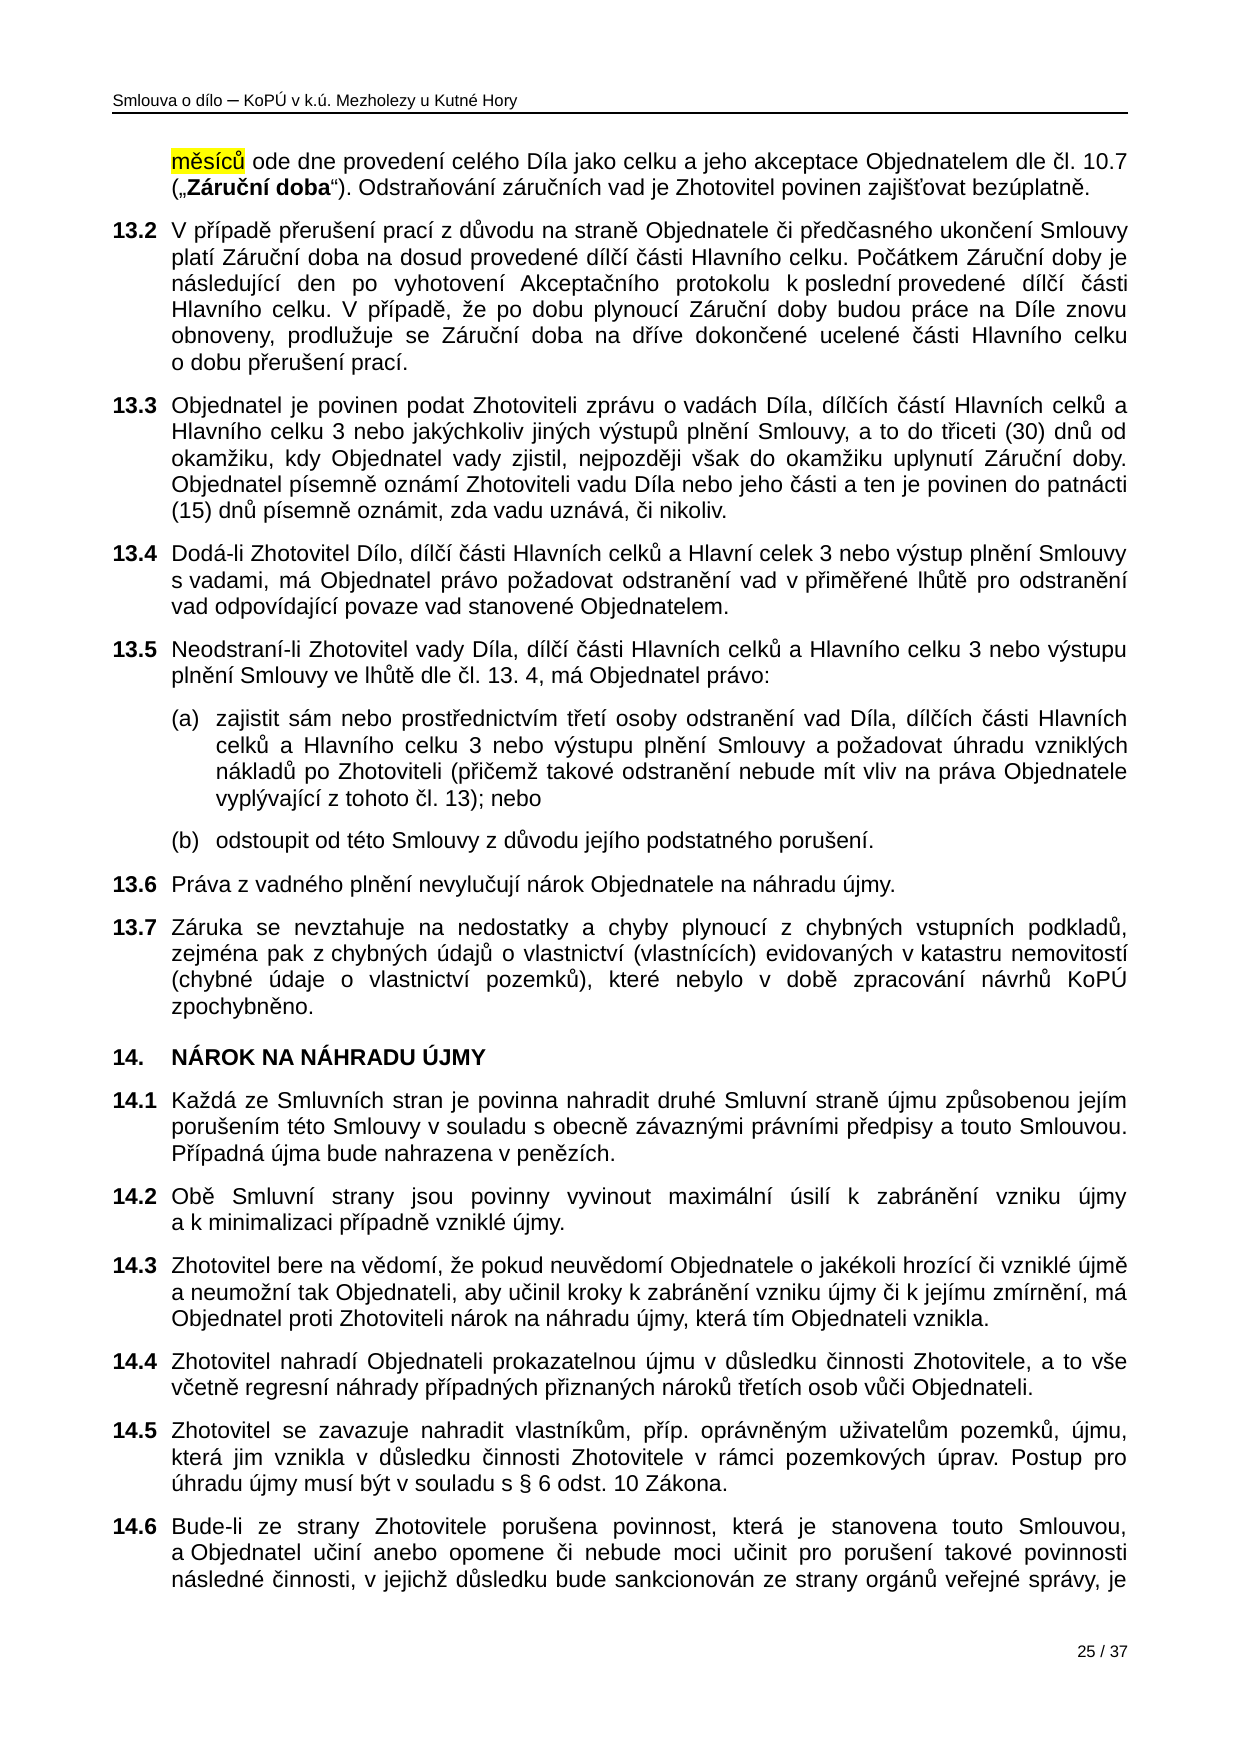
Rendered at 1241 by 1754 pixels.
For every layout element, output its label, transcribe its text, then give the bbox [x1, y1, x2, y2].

text Nárok na náhradu újmy [112, 1044, 1128, 1070]
text Zhotovitel bere na vědomí, že pokud neuvědomí Objednatele o jakékoli hrozící či vzniklé újmě a neumožní tak Objednateli, aby učinil kroky k zabránění vzniku újmy či k jejímu zmírnění, má Objednatel proti Zhotoviteli nárok na náhradu újmy, která tím Objednateli vznikla. [112, 1252, 1128, 1331]
text Zhotovitel se zavazuje nahradit vlastníkům, příp. oprávněným uživatelům pozemků, újmu, která jim vznikla v důsledku činnosti Zhotovitele v rámci pozemkových úprav. Postup pro úhradu újmy musí být v souladu s § 6 odst. 10 Zákona. [112, 1417, 1128, 1496]
list zajistit sám nebo prostřednictvím třetí osoby odstranění vad Díla, dílčích části Hlavních celků a Hlavního celku 3 nebo výstupu plnění Smlouvy a požadovat úhradu vzniklých nákladů po Zhotoviteli (přičemž takové odstranění nebude mít vliv na práva Objednatele vyplývající z tohoto čl. 13); nebo [171, 705, 1128, 811]
text Neodstraní-li Zhotovitel vady Díla, dílčí části Hlavních celků a Hlavního celku 3 nebo výstupu plnění Smlouvy ve lhůtě dle čl. 13. 4, má Objednatel právo: [112, 636, 1128, 689]
text Zhotovitel nahradí Objednateli prokazatelnou újmu v důsledku činnosti Zhotovitele, a to vše včetně regresní náhrady případných přiznaných nároků třetích osob vůči Objednateli. [112, 1348, 1128, 1401]
text V případě přerušení prací z důvodu na straně Objednatele či předčasného ukončení Smlouvy platí Záruční doba na dosud provedené dílčí části Hlavního celku. Počátkem Záruční doby je následující den po vyhotovení Akceptačního protokolu k poslední provedené dílčí části Hlavního celku. V případě, že po dobu plynoucí Záruční doby budou práce na Díle znovu obnoveny, prodlužuje se Záruční doba na dříve dokončené ucelené části Hlavního celku o dobu přerušení prací. [112, 217, 1128, 375]
text odstoupit od této Smlouvy z důvodu jejího podstatného porušení. [171, 827, 1128, 854]
text Práva z vadného plnění nevylučují nárok Objednatele na náhradu újmy. [112, 871, 1128, 897]
text Záruka se nevztahuje na nedostatky a chyby plynoucí z chybných vstupních podkladů, zejména pak z chybných údajů o vlastnictví (vlastnících) evidovaných v katastru nemovitostí (chybné údaje o vlastnictví pozemků), které nebylo v době zpracování návrhů KoPÚ zpochybněno. [112, 913, 1128, 1019]
text Objednatel je povinen podat Zhotoviteli zprávu o vadách Díla, dílčích částí Hlavních celků a Hlavního celku 3 nebo jakýchkoliv jiných výstupů plnění Smlouvy, a to do třiceti (30) dnů od okamžiku, kdy Objednatel vady zjistil, nejpozději však do okamžiku uplynutí Záruční doby. Objednatel písemně oznámí Zhotoviteli vadu Díla nebo jeho části a ten je povinen do patnácti (15) dnů písemně oznámit, zda vadu uznává, či nikoliv. [112, 392, 1128, 524]
text Dodá-li Zhotovitel Dílo, dílčí části Hlavních celků a Hlavní celek 3 nebo výstup plnění Smlouvy s vadami, má Objednatel právo požadovat odstranění vad v přiměřené lhůtě pro odstranění vad odpovídající povaze vad stanovené Objednatelem. [112, 540, 1128, 619]
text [112, 148, 1128, 200]
text Obě Smluvní strany jsou povinny vyvinout maximální úsilí k zabránění vzniku újmy a k minimalizaci případně vzniklé újmy. [112, 1183, 1128, 1235]
text Každá ze Smluvních stran je povinna nahradit druhé Smluvní straně újmu způsobenou jejím porušením této Smlouvy v souladu s obecně závaznými právními předpisy a touto Smlouvou. Případná újma bude nahrazena v penězích. [112, 1087, 1128, 1166]
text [112, 1513, 1128, 1592]
